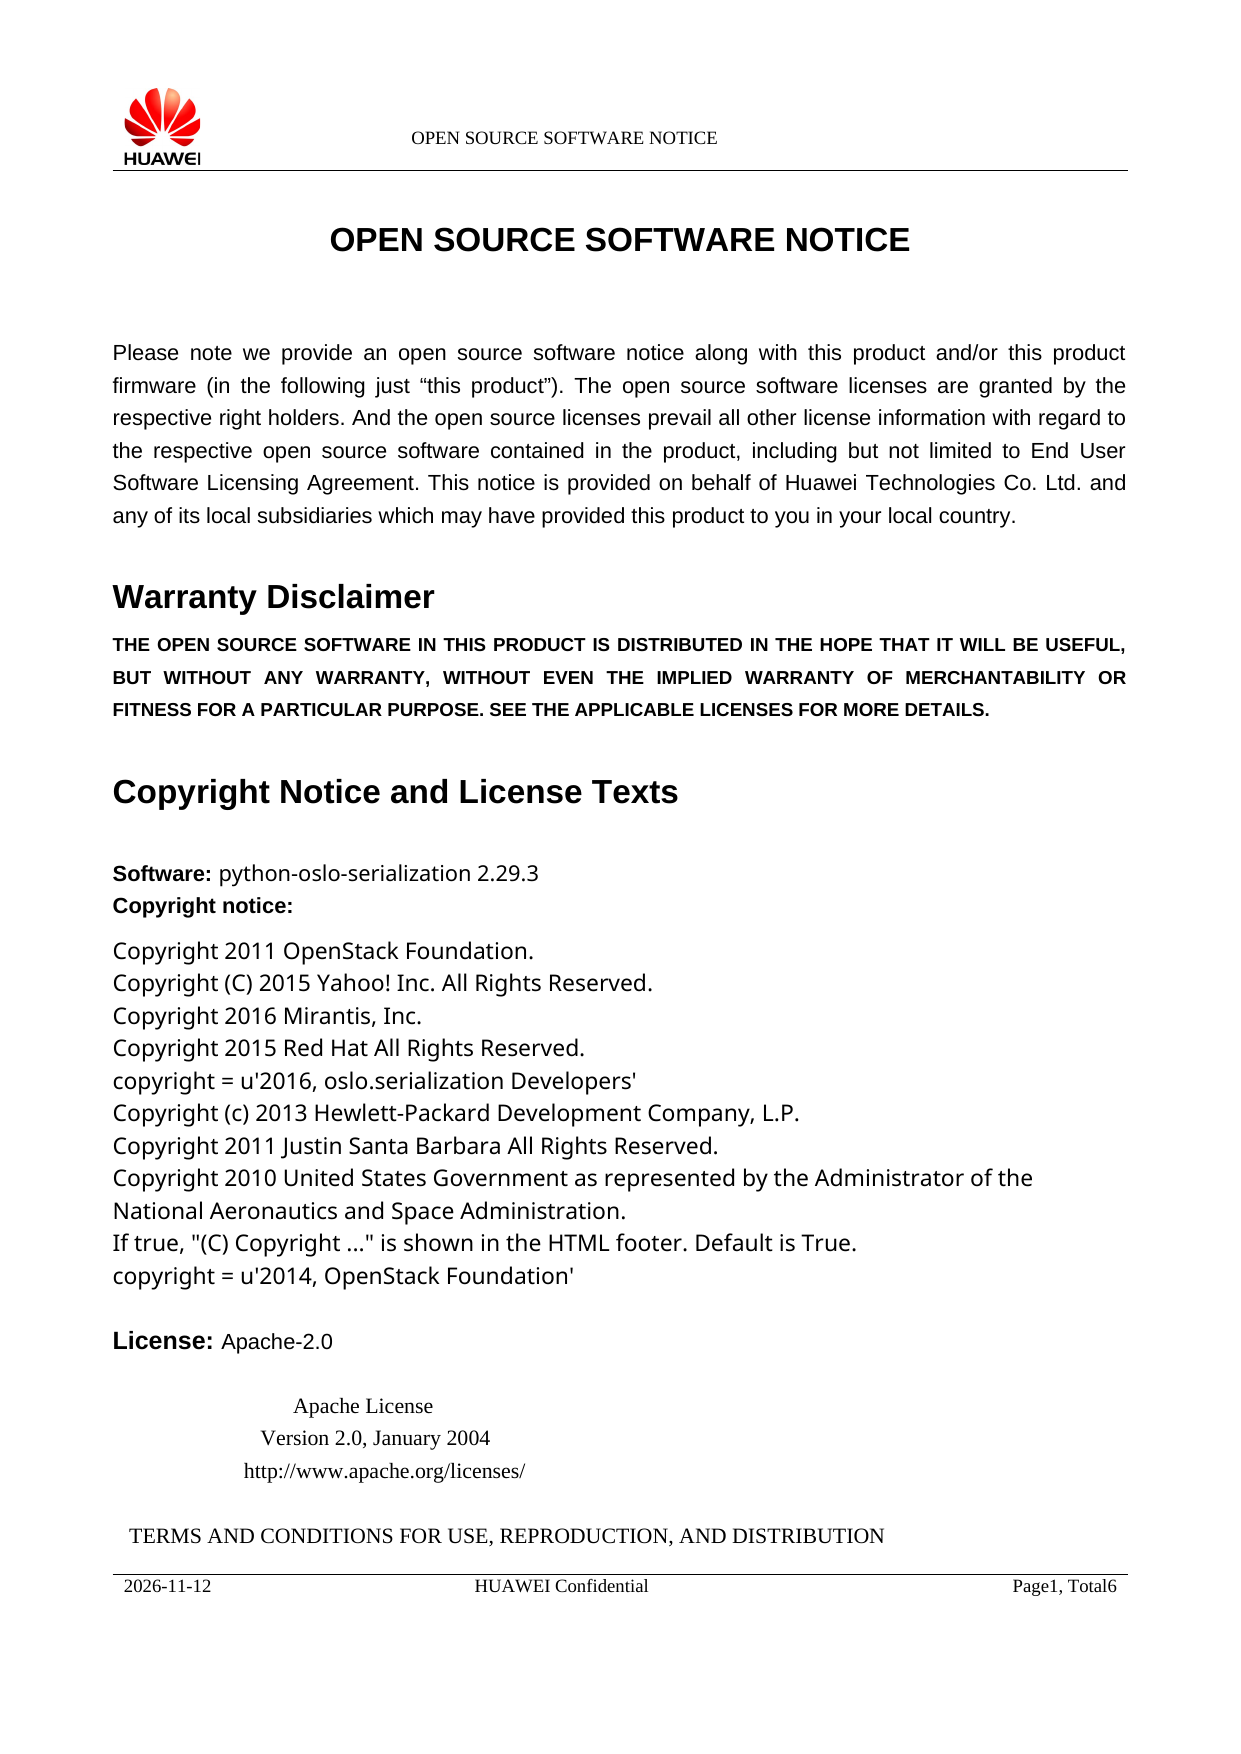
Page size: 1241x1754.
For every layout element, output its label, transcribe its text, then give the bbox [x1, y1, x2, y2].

text The open source software in this product is distributed in the hope that it will be useful, but WITHOUT ANY WARRANTY, without even the implied warranty of MERCHANTABILITY or FITNESS FOR A PARTICULAR PURPOSE. See the applicable licenses for more details. [112, 629, 1128, 726]
title Software: python-oslo-serialization 2.29.3 [112, 856, 1128, 889]
text Please note we provide an open source software notice along with this product and/or this product firmware (in the following just “this product”). The open source software licenses are granted by the respective right holders. And the open source licenses prevail all other license information with regard to the respective open source software contained in the product, including but not limited to End User Software Licensing Agreement. This notice is provided on behalf of Huawei Technologies Co. Ltd. and any of its local subsidiaries which may have provided this product to you in your local country. [112, 336, 1128, 531]
text Copyright 2011 OpenStack Foundation. Copyright (C) 2015 Yahoo! Inc. All Rights Reserved. Copyright 2016 Mirantis, Inc. Copyright 2015 Red Hat All Rights Reserved. copyright = u'2016, oslo.serialization Developers' Copyright (c) 2013 Hewlett-Packard Development Company, L.P. Copyright 2011 Justin Santa Barbara All Rights Reserved. Copyright 2010 United States Government as represented by the Administrator of the National Aeronautics and Space Administration. If true, "(C) Copyright ..." is shown in the HTML footer. Default is True. copyright = u'2014, OpenStack Foundation' [112, 934, 1128, 1324]
text Copyright Notice and License Texts [112, 759, 1128, 824]
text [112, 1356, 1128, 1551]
text OPEN SOURCE SOFTWARE NOTICE [112, 206, 1128, 271]
text Copyright notice: [112, 889, 1128, 921]
text Warranty Disclaimer [112, 564, 1128, 629]
picture [124, 88, 201, 165]
text License: Apache-2.0 [112, 1324, 1128, 1356]
